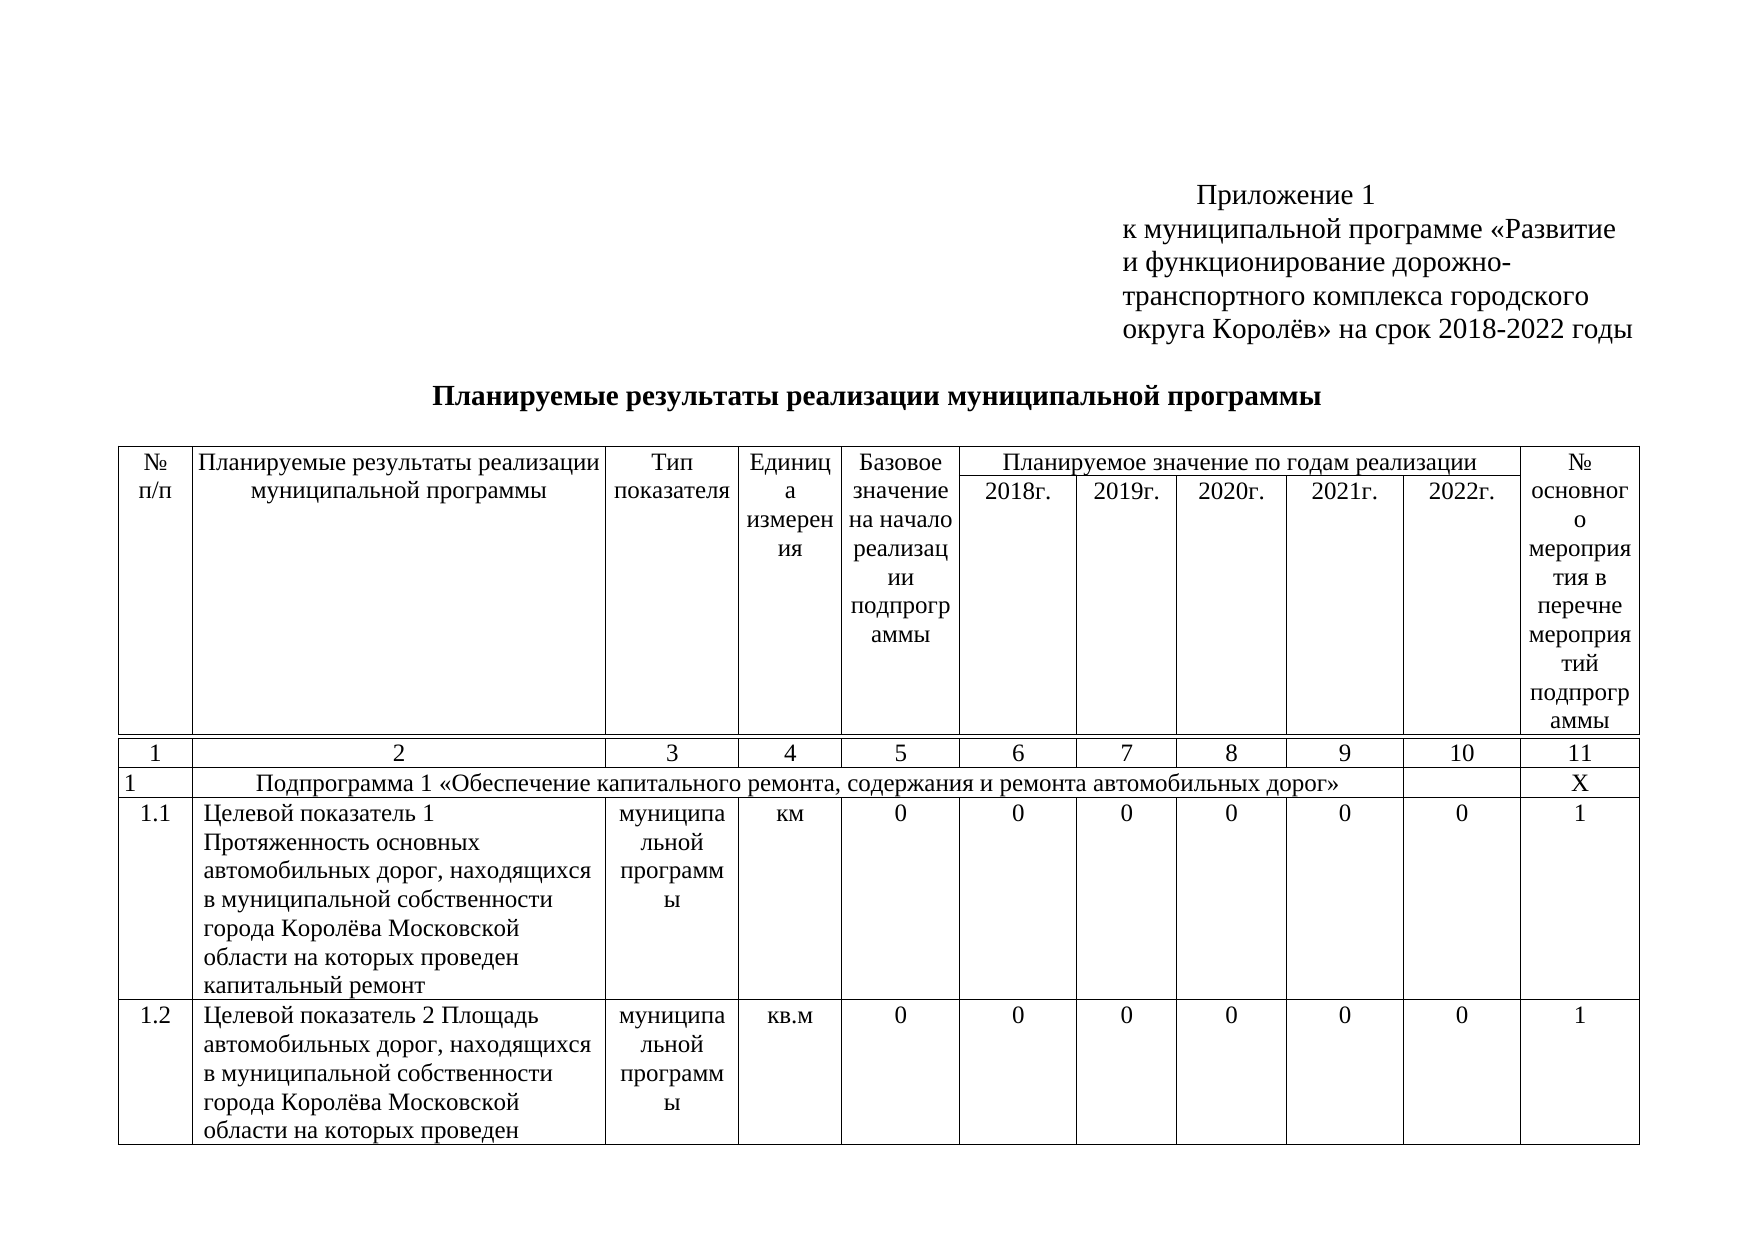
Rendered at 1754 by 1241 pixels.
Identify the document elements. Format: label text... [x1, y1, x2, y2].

table_cell 0 [1177, 1000, 1286, 1144]
table_cell 0 [1077, 1000, 1176, 1144]
text Приложение 1 [1122, 177, 1636, 211]
table_header № п/п [119, 447, 192, 734]
text Планируемые результаты реализации муниципальной программы [118, 378, 1636, 412]
table_cell муниципальной программы [606, 798, 738, 999]
table_header Планируемые результаты реализации муниципальной программы [193, 447, 605, 734]
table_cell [193, 1000, 605, 1144]
table_cell кв.м [739, 1000, 841, 1144]
table_header 9 [1287, 739, 1403, 767]
table_cell 2019г. [1077, 476, 1176, 734]
table_header 4 [739, 739, 841, 767]
table_cell 2020г. [1177, 476, 1286, 734]
table_header № основного мероприятия в перечне мероприятий подпрограммы [1521, 447, 1639, 734]
table_header Единица измерения [739, 447, 841, 734]
table_cell 0 [960, 1000, 1076, 1144]
table_cell 0 [960, 798, 1076, 999]
table_header 8 [1177, 739, 1286, 767]
table_cell 2022г. [1404, 476, 1520, 734]
text и функционирование дорожно- [1122, 244, 1636, 278]
table_cell Подпрограмма 1 «Обеспечение капитального ремонта, содержания и ремонта автомобильных дорог» [193, 768, 1403, 797]
table_header 2 [193, 739, 605, 767]
table_cell 0 [1287, 1000, 1403, 1144]
table_cell муниципальной программы [606, 1000, 738, 1144]
table_cell 0 [842, 1000, 959, 1144]
table_cell 0 [1287, 798, 1403, 999]
table_header 11 [1521, 739, 1639, 767]
table_cell 0 [1404, 1000, 1520, 1144]
table_cell 1 [1521, 1000, 1639, 1144]
table_cell 2018г. [960, 476, 1076, 734]
table_cell [1404, 768, 1520, 797]
text к муниципальной программе «Развитие [1122, 211, 1636, 244]
table_header Тип показателя [606, 447, 738, 734]
table_header 3 [606, 739, 738, 767]
table_header 6 [960, 739, 1076, 767]
table_cell 1 [1521, 798, 1639, 999]
table_cell км [739, 798, 841, 999]
table_header 5 [842, 739, 959, 767]
text округа Королёв» на срок 2018-2022 годы [1122, 311, 1636, 345]
table_cell 0 [1077, 798, 1176, 999]
table_cell 0 [1177, 798, 1286, 999]
table_header Базовое значение на начало реализации подпрограммы [842, 447, 959, 734]
table_cell 0 [842, 798, 959, 999]
table_header 1 [119, 739, 192, 767]
table_cell Х [1521, 768, 1639, 797]
table_header Планируемое значение по годам реализации [960, 447, 1520, 475]
table_cell 2021г. [1287, 476, 1403, 734]
table_cell 0 [1404, 798, 1520, 999]
table_cell 1.1 [119, 798, 192, 999]
table_header 10 [1404, 739, 1520, 767]
table_cell 1.2 [119, 1000, 192, 1144]
table_cell 1 [119, 768, 192, 797]
text транспортного комплекса городского [1122, 278, 1636, 311]
table_cell Целевой показатель 1 Протяженность основных автомобильных дорог, находящихся в муниципальной собственности города Королёва Московской области на которых проведен капитальный ремонт [193, 798, 605, 999]
table_header 7 [1077, 739, 1176, 767]
